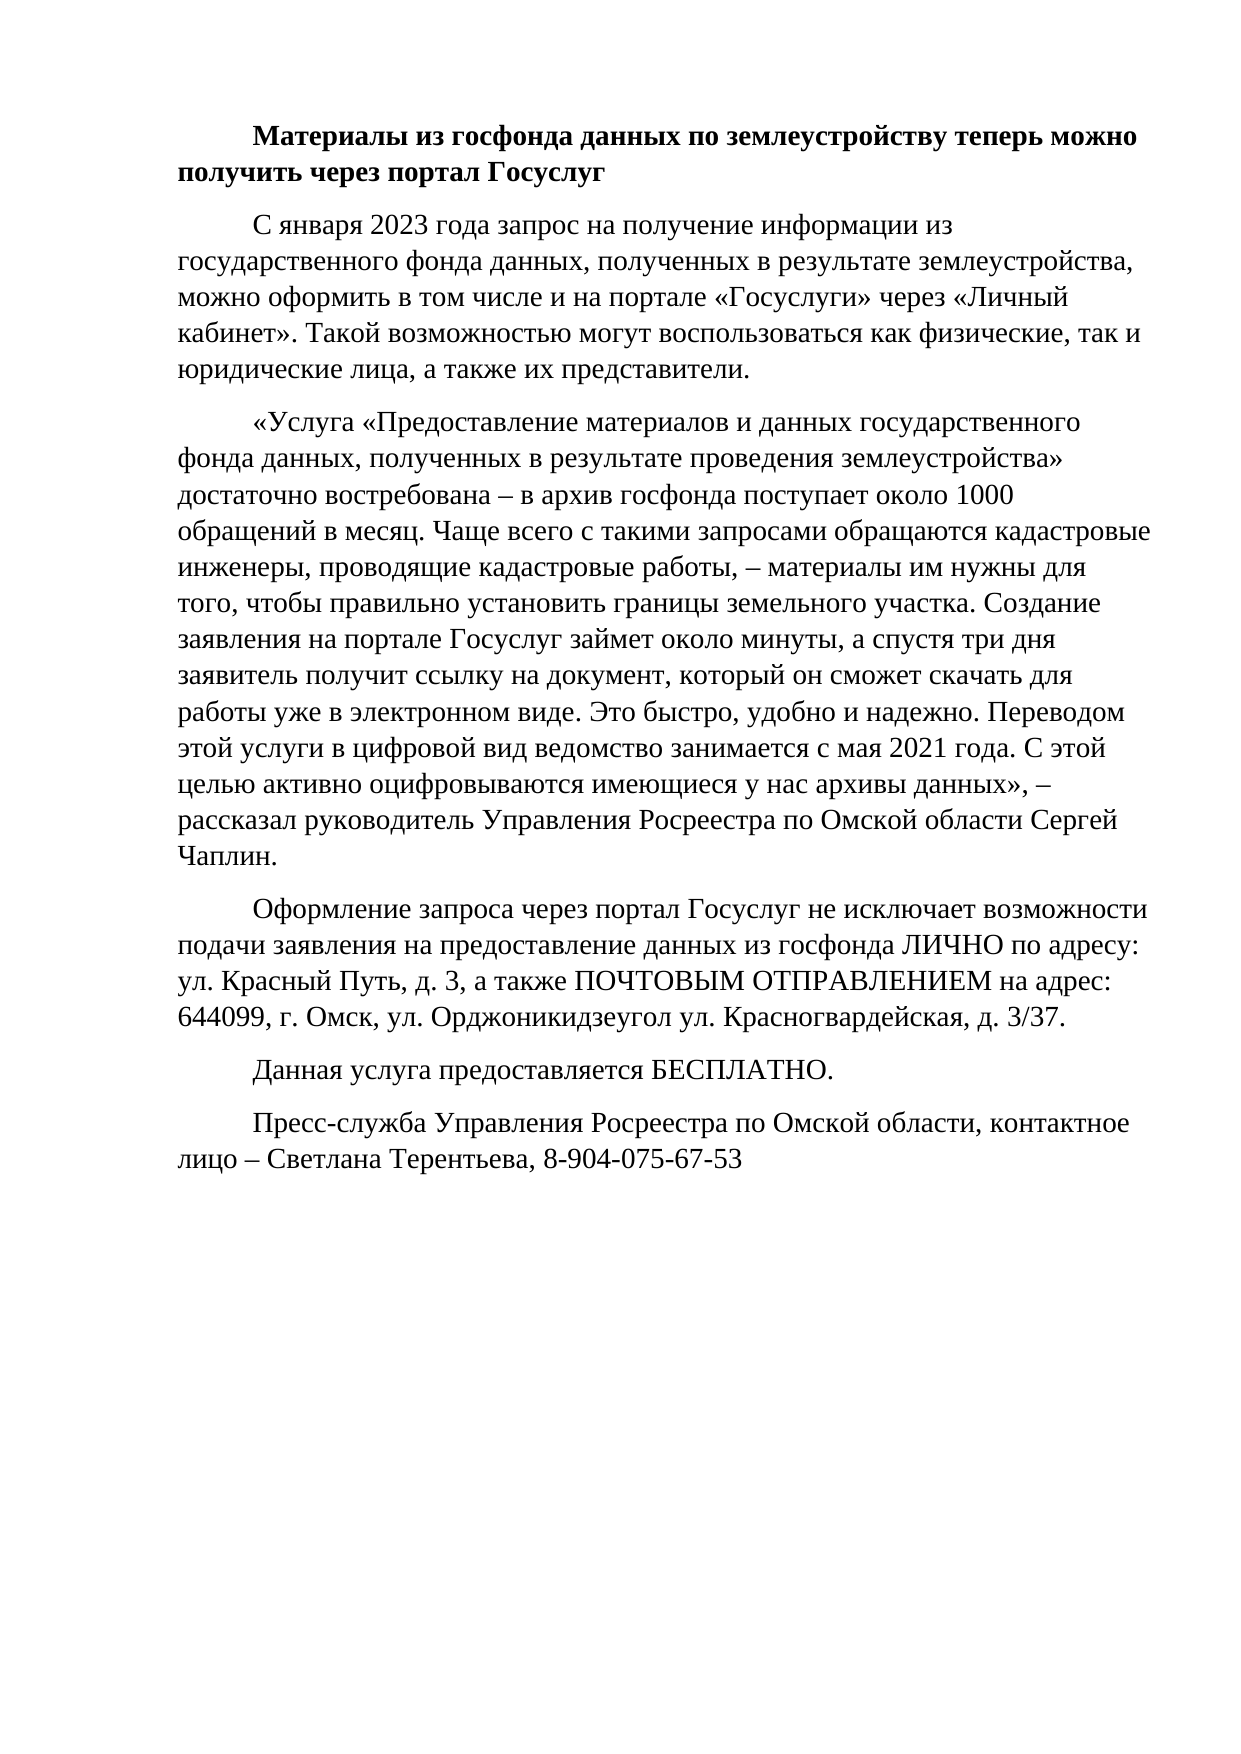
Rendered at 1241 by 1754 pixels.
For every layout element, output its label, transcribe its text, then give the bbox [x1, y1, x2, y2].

text Пресс-служба Управления Росреестра по Омской области, контактное лицо – Светлана Терентьева, 8-904-075-67-53 [177, 1105, 1152, 1175]
text Данная услуга предоставляется БЕСПЛАТНО. [177, 1052, 1152, 1086]
text «Услуга «Предоставление материалов и данных государственного фонда данных, полученных в результате проведения землеустройства» достаточно востребована – в архив госфонда поступает около 1000 обращений в месяц. Чаще всего с такими запросами обращаются кадастровые инженеры, проводящие кадастровые работы, – материалы им нужны для того, чтобы правильно установить границы земельного участка. Создание заявления на портале Госуслуг займет около минуты, а спустя три дня заявитель получит ссылку на документ, который он сможет скачать для работы уже в электронном виде. Это быстро, удобно и надежно. Переводом этой услуги в цифровой вид ведомство занимается с мая 2021 года. С этой целью активно оцифровываются имеющиеся у нас архивы данных», – рассказал руководитель Управления Росреестра по Омской области Сергей Чаплин. [177, 404, 1152, 872]
text Оформление запроса через портал Госуслуг не исключает возможности подачи заявления на предоставление данных из госфонда ЛИЧНО по адресу: ул. Красный Путь, д. 3, а также ПОЧТОВЫМ ОТПРАВЛЕНИЕМ на адрес: 644099, г. Омск, ул. Орджоникидзеугол ул. Красногвардейская, д. 3/37. [177, 891, 1152, 1033]
text С января 2023 года запрос на получение информации из государственного фонда данных, полученных в результате землеустройства, можно оформить в том числе и на портале «Госуслуги» через «Личный кабинет». Такой возможностью могут воспользоваться как физические, так и юридические лица, а также их представители. [177, 207, 1152, 385]
text Материалы из госфонда данных по землеустройству теперь можно получить через портал Госуслуг [177, 118, 1152, 188]
